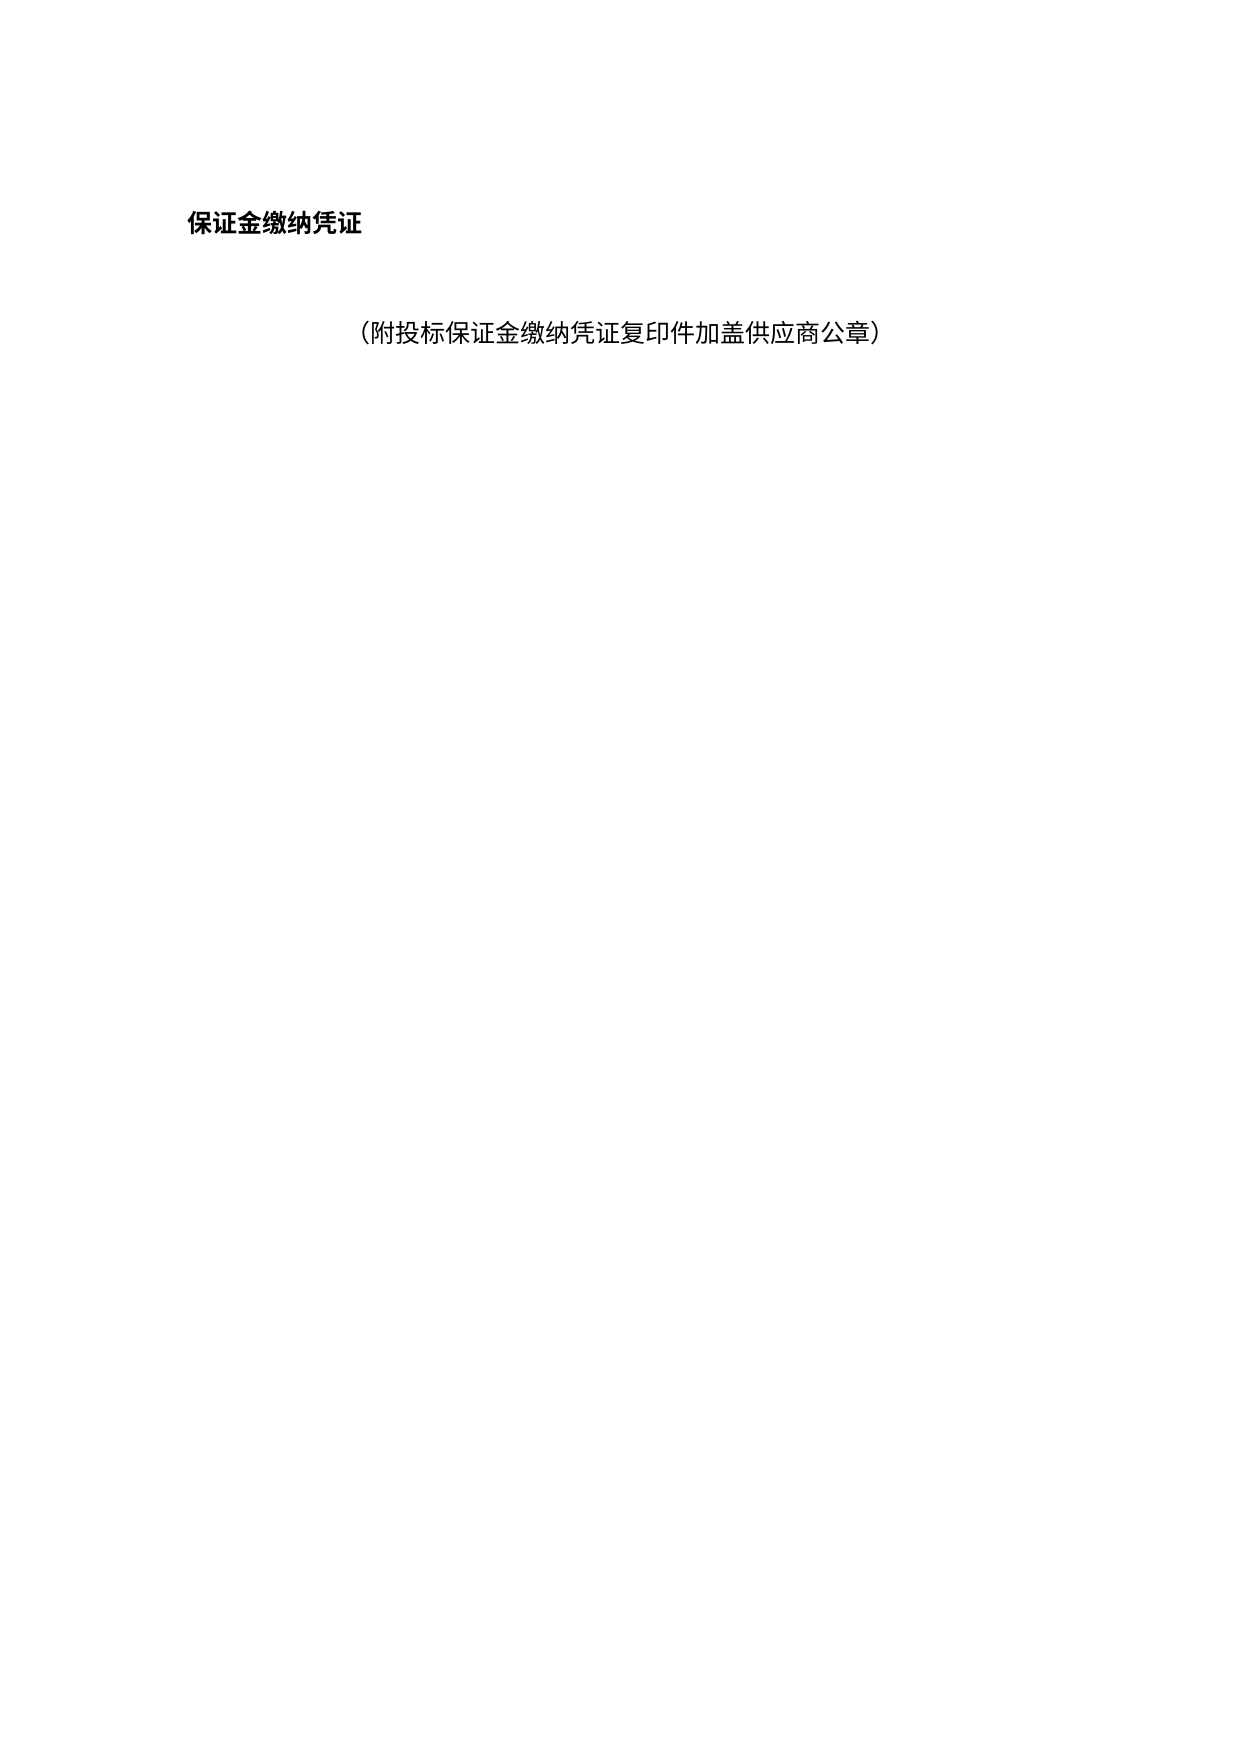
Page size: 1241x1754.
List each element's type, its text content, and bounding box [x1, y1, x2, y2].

text （附投标保证金缴纳凭证复印件加盖供应商公章） [187, 299, 1053, 364]
subtitle 保证金缴纳凭证 [187, 189, 1053, 254]
